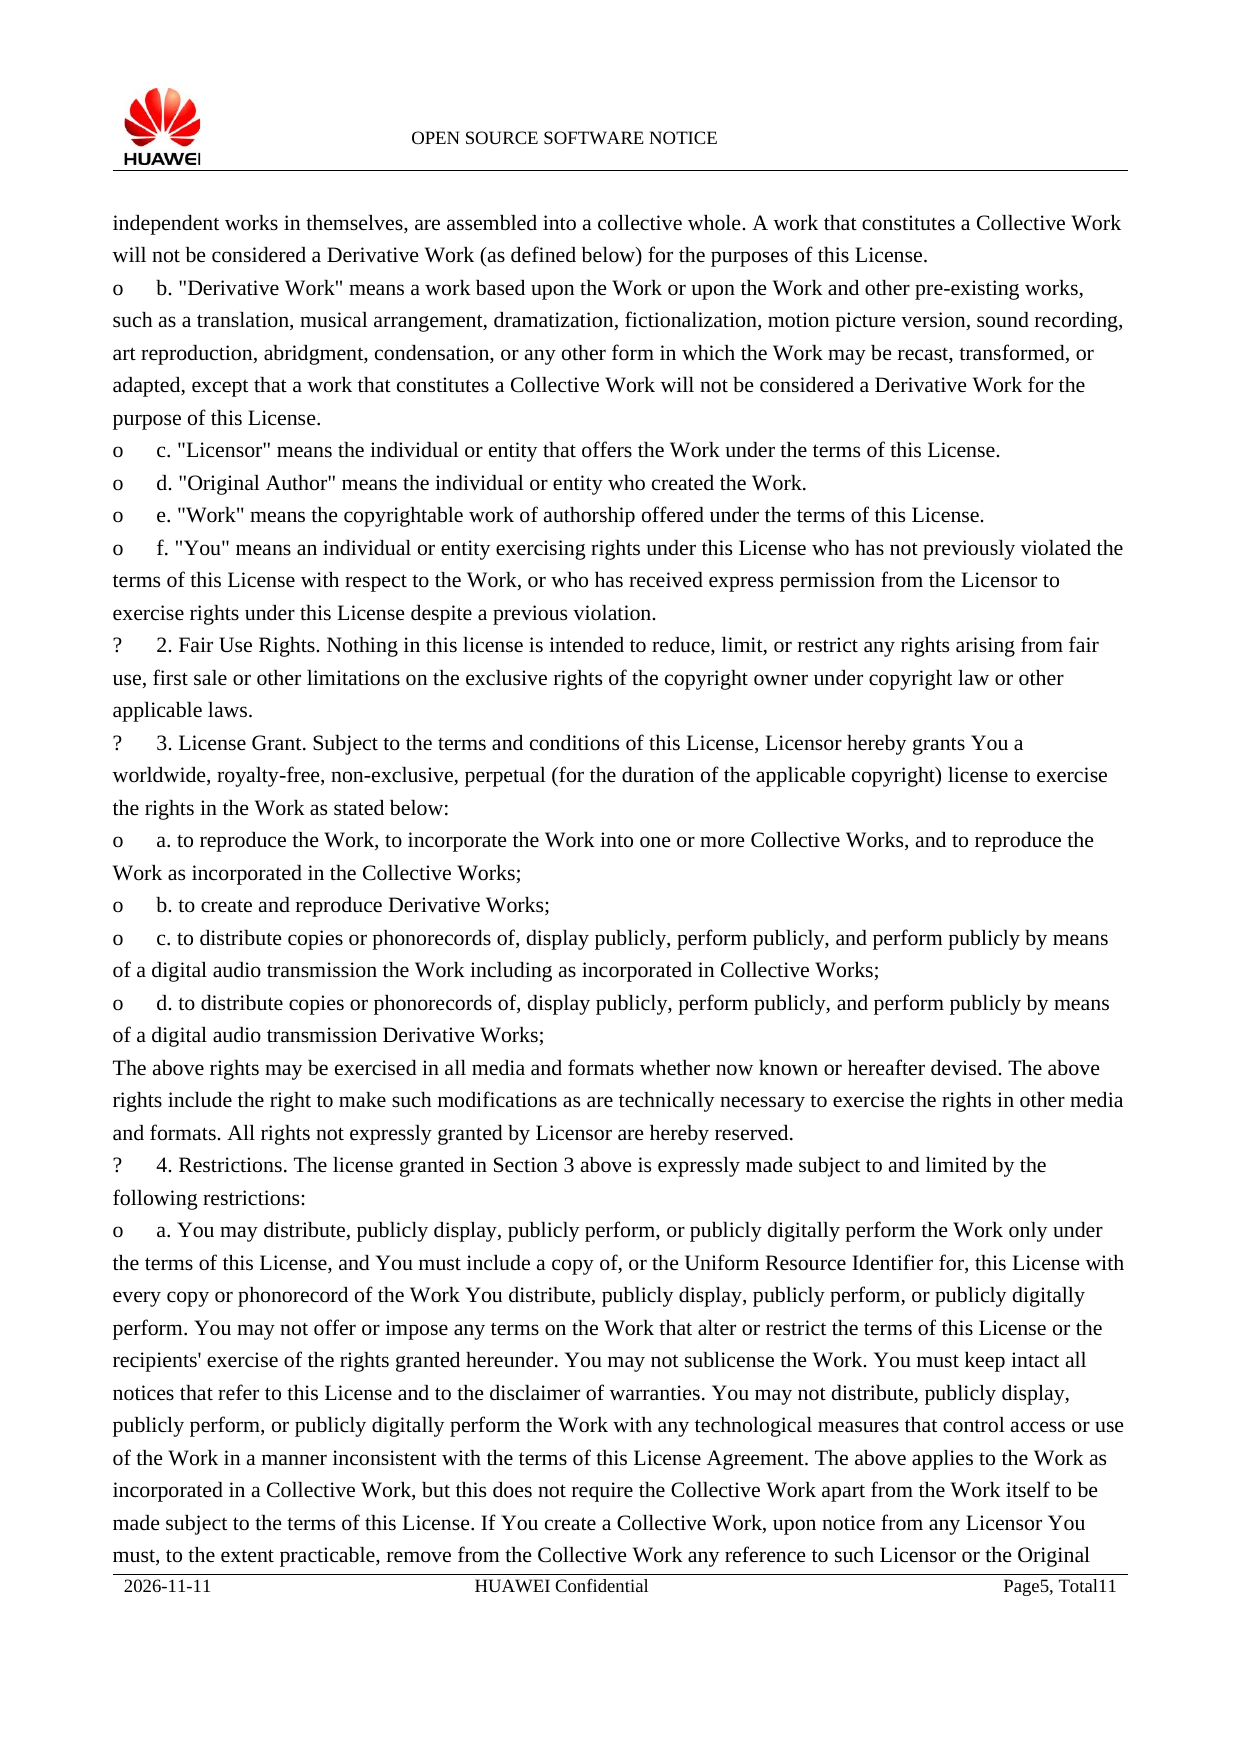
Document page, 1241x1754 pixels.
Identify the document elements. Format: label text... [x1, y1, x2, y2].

picture [124, 88, 201, 165]
